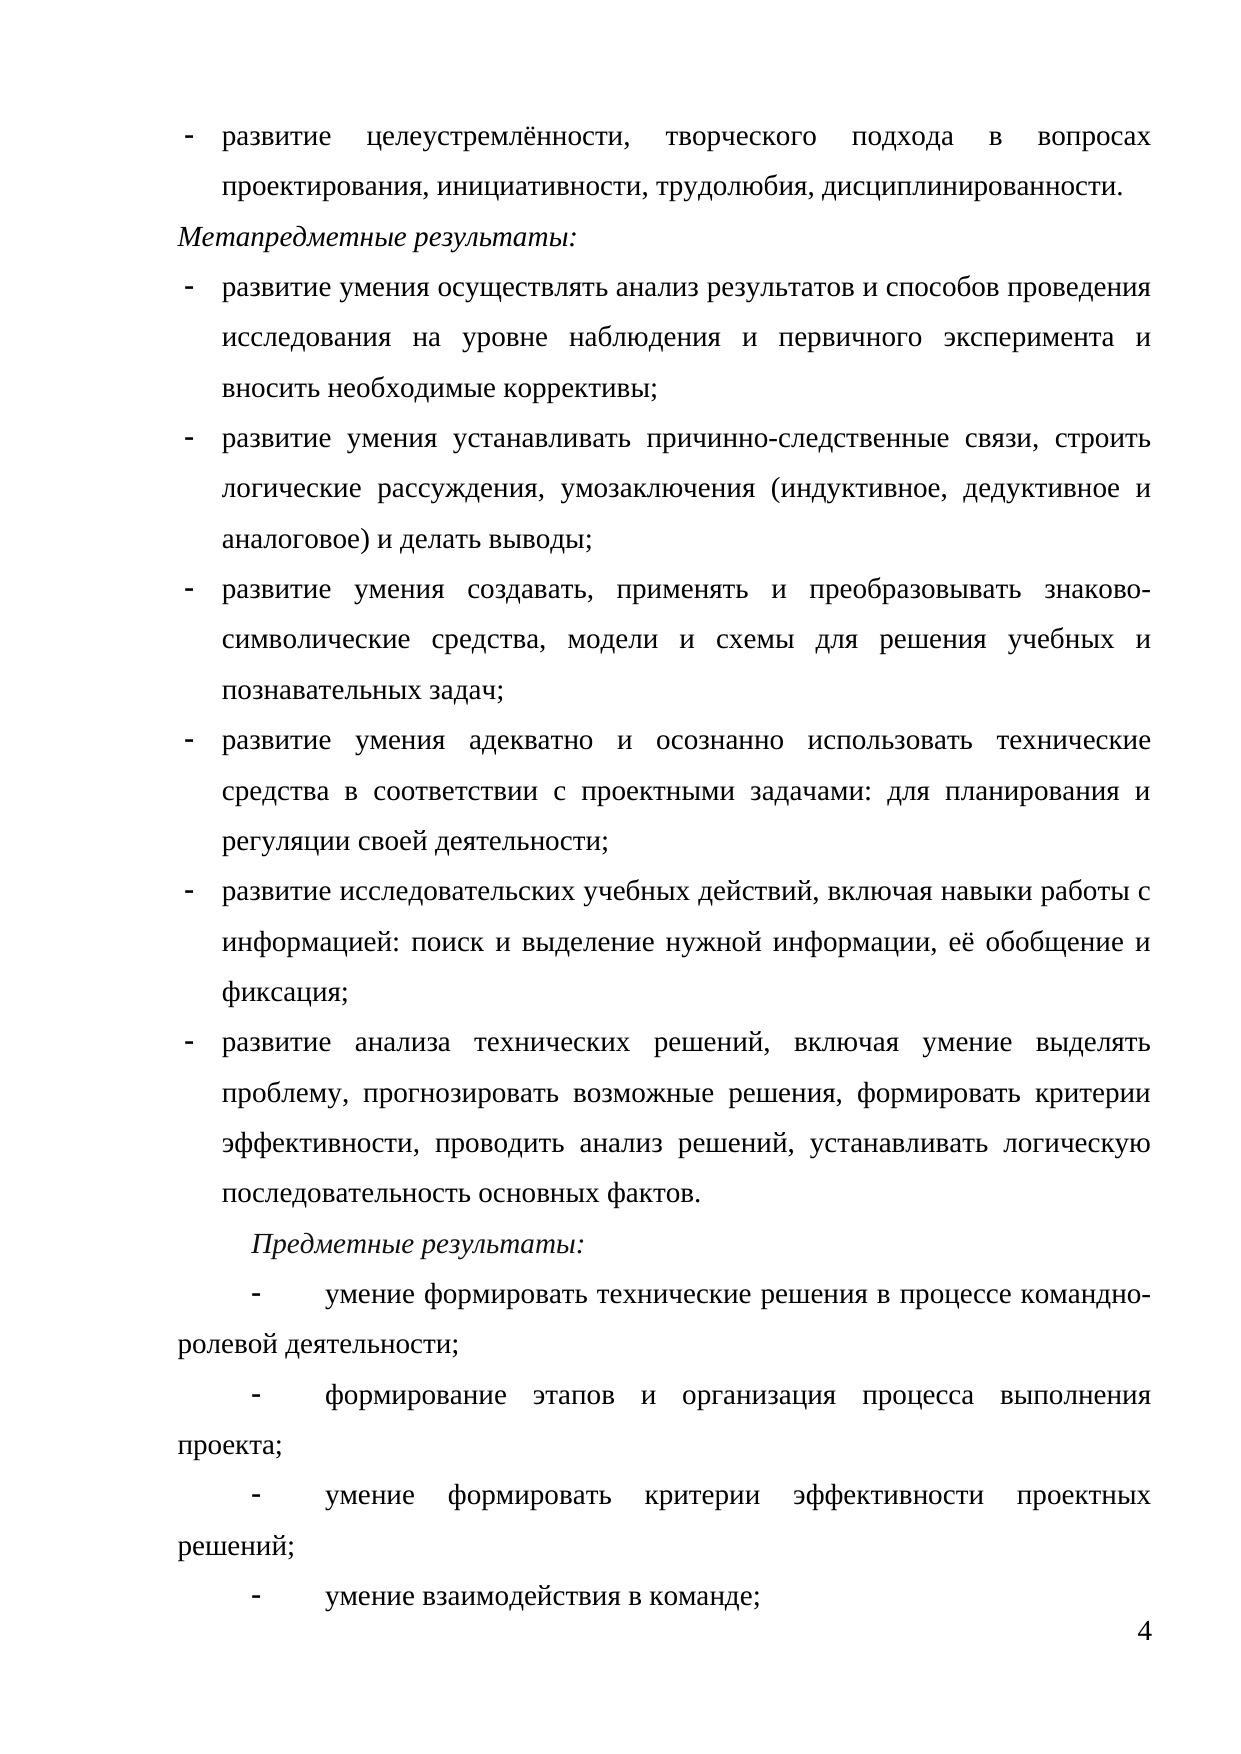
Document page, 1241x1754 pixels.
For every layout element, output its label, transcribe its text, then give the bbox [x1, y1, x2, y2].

list развитие умения устанавливать причинно-следственные связи, строить логические рассуждения, умозаключения (индуктивное, дедуктивное и аналоговое) и делать выводы; [184, 420, 1152, 554]
list развитие умения адекватно и осознанно использовать технические средства в соответствии с проектными задачами: для планирования и регуляции своей деятельности; [184, 722, 1152, 857]
list развитие анализа технических решений, включая умение выделять проблему, прогнозировать возможные решения, формировать критерии эффективности, проводить анализ решений, устанавливать логическую последовательность основных фактов. [184, 1024, 1152, 1209]
text Предметные результаты: [177, 1226, 1152, 1259]
list развитие целеустремлённости, творческого подхода в вопросах проектирования, инициативности, трудолюбия, дисциплинированности. [184, 118, 1152, 202]
list формирование этапов и организация процесса выполнения проекта; [177, 1377, 1152, 1461]
list умение формировать критерии эффективности проектных решений; [177, 1477, 1152, 1561]
list развитие исследовательских учебных действий, включая навыки работы с информацией: поиск и выделение нужной информации, её обобщение и фиксация; [184, 873, 1152, 1008]
list умение формировать технические решения в процессе командно-ролевой деятельности; [177, 1276, 1152, 1360]
text Метапредметные результаты: [177, 219, 1152, 252]
list умение взаимодействия в команде; [177, 1578, 1152, 1612]
list развитие умения осуществлять анализ результатов и способов проведения исследования на уровне наблюдения и первичного эксперимента и вносить необходимые коррективы; [184, 269, 1152, 403]
list развитие умения создавать, применять и преобразовывать знаково-символические средства, модели и схемы для решения учебных и познавательных задач; [184, 571, 1152, 706]
